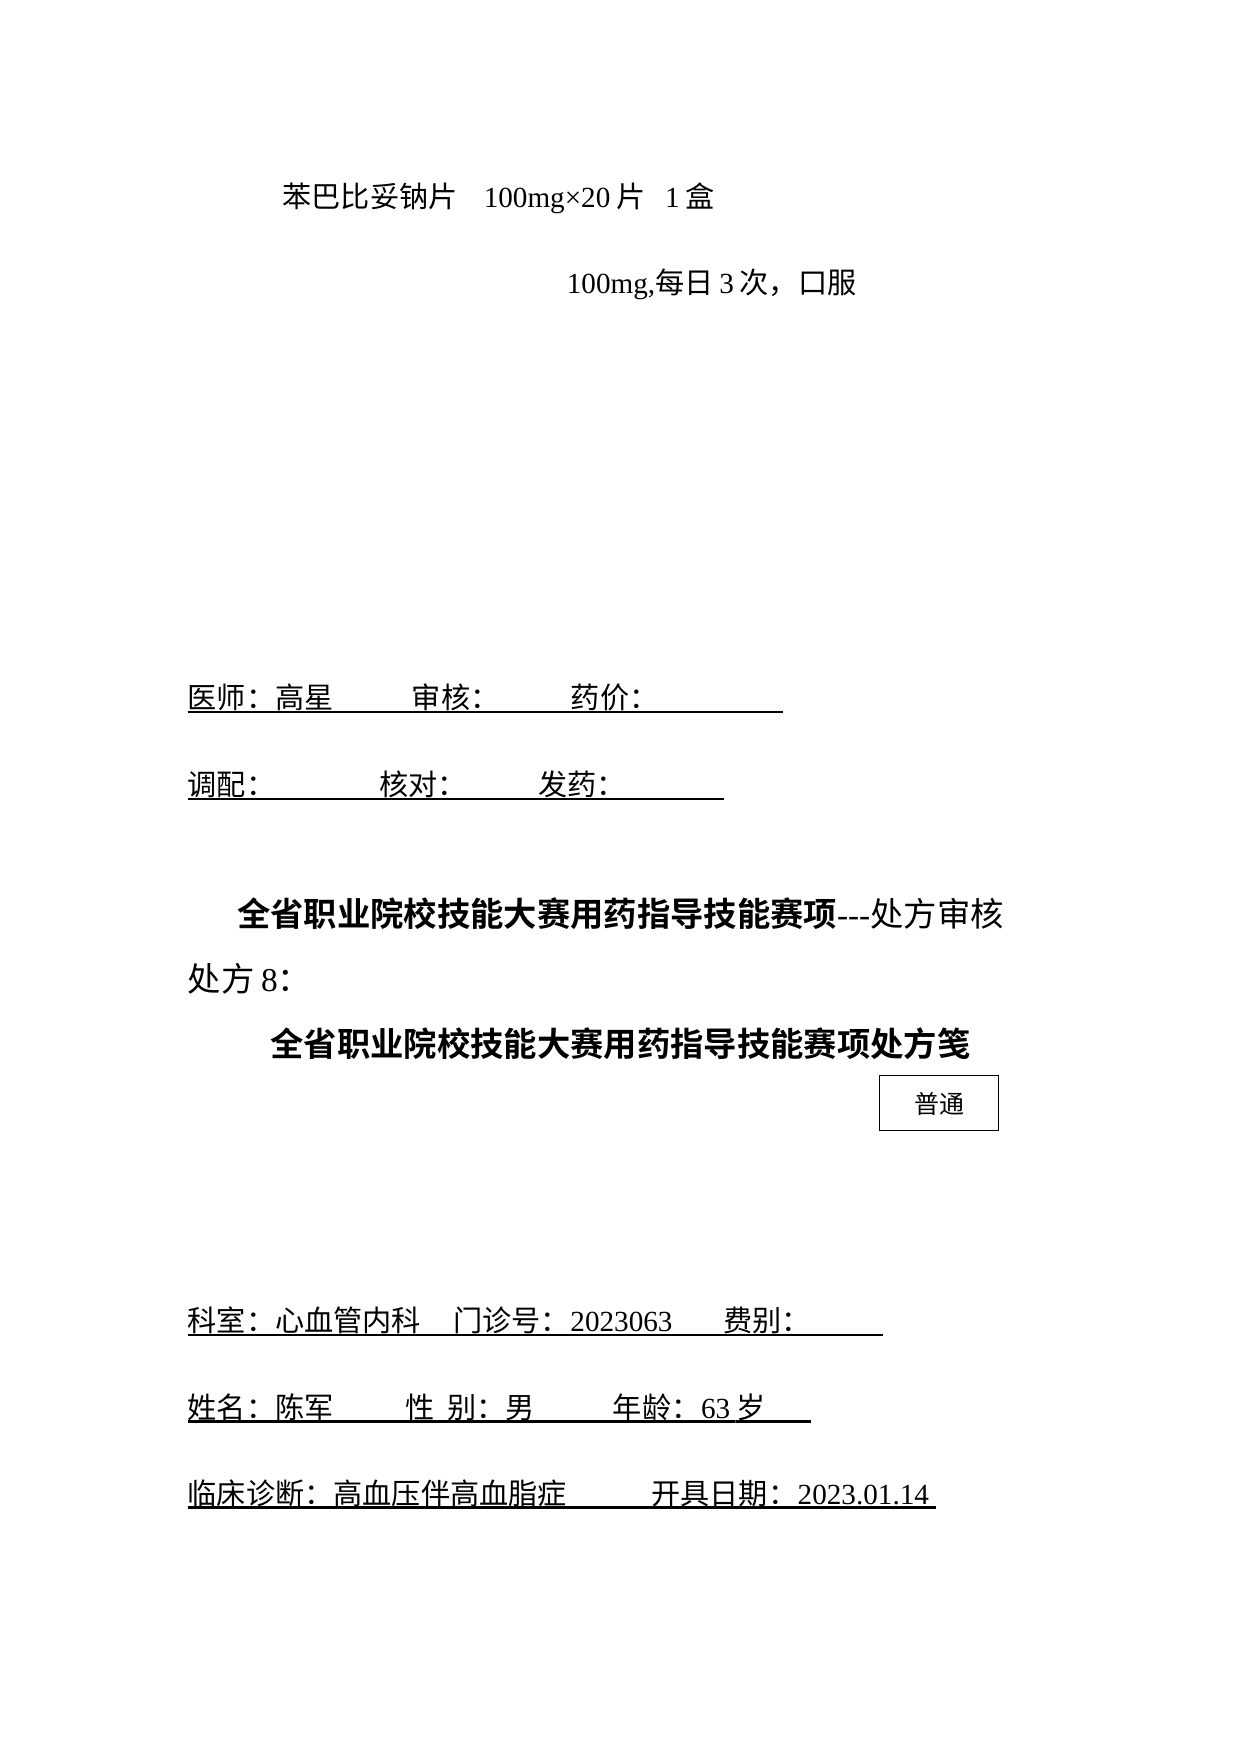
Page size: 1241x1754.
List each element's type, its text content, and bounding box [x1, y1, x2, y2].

text 临床诊断：高血压伴高血脂症 开具日期：2023.01.14 [187, 1459, 1053, 1524]
text 全省职业院校技能大赛用药指导技能赛项---处方审核 [187, 880, 1053, 945]
text 姓名：陈军 性 别：男 年龄：63岁 [187, 1373, 1053, 1438]
text 处方8： [187, 945, 1053, 1010]
text 100mg,每日3次，口服 [187, 248, 1053, 313]
text 科室：心血管内科 门诊号：2023063 费别： [187, 1287, 1053, 1352]
text 苯巴比妥钠片 100mg×20片 1盒 [187, 162, 1053, 227]
text 医师：高星 审核： 药价： [187, 664, 1053, 729]
text 全省职业院校技能大赛用药指导技能赛项处方笺 [187, 1010, 1053, 1075]
text 调配： 核对： 发药： [187, 750, 1053, 815]
